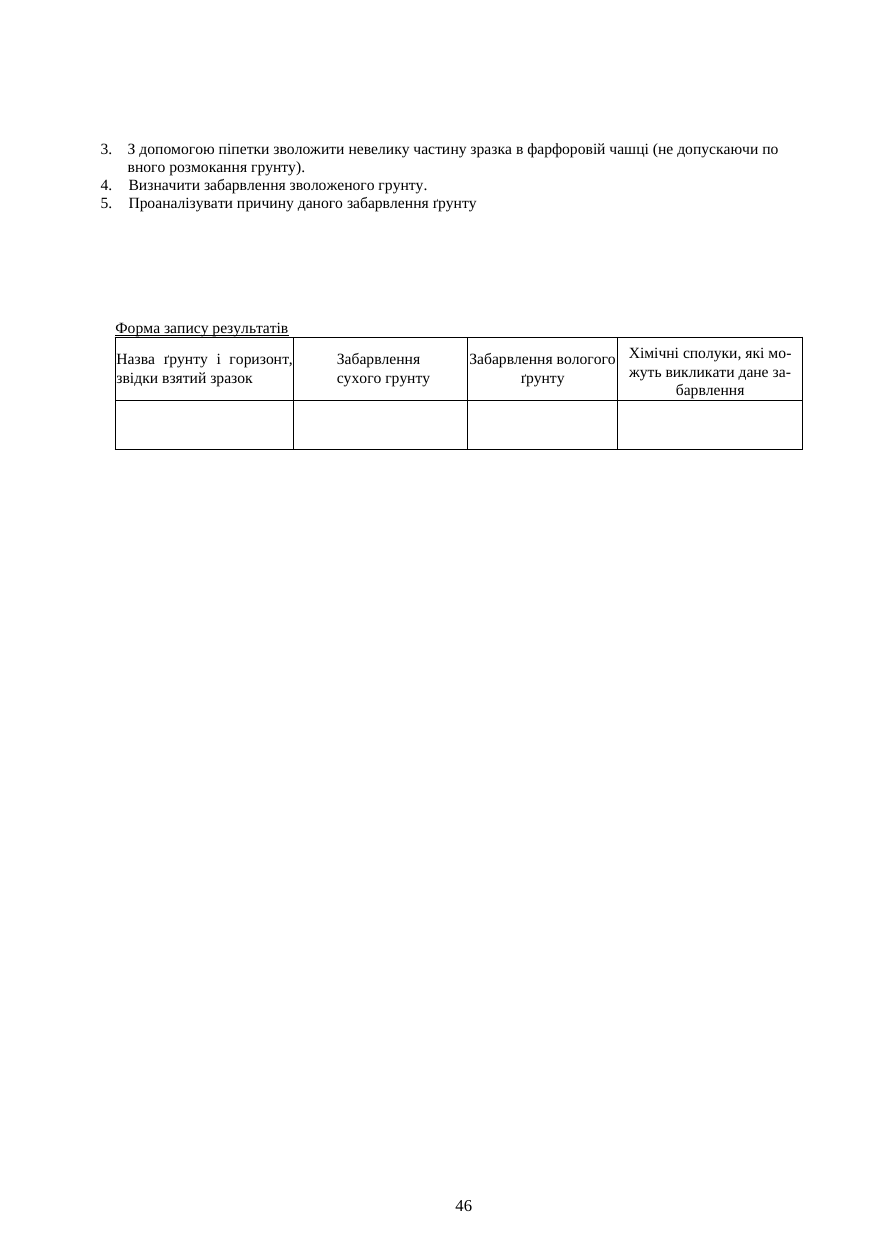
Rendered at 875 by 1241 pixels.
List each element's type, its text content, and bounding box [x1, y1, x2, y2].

table_cell [116, 401, 293, 449]
list З допомогою піпетки зволожити невелику частину зразка в фарфоровій чашці (не допускаючи по вного розмокання грунту). [100, 140, 817, 176]
table_header Забарвлення сухого грунту [294, 338, 467, 399]
text Форма запису результатів [115, 321, 802, 337]
list Визначити забарвлення зволоженого грунту. [100, 176, 817, 194]
table_header Хімічні сполуки, які можуть викликати дане забарвлення [618, 338, 802, 399]
table_cell [468, 401, 617, 449]
table_header Забарвлення вологого ґрунту [468, 338, 617, 399]
table_header Назва ґрунту і горизонт, звідки взятий зразок [116, 338, 293, 399]
list Проаналізувати причину даного забарвлення ґрунту [100, 194, 817, 212]
table_cell [618, 401, 802, 449]
table_cell [294, 401, 467, 449]
